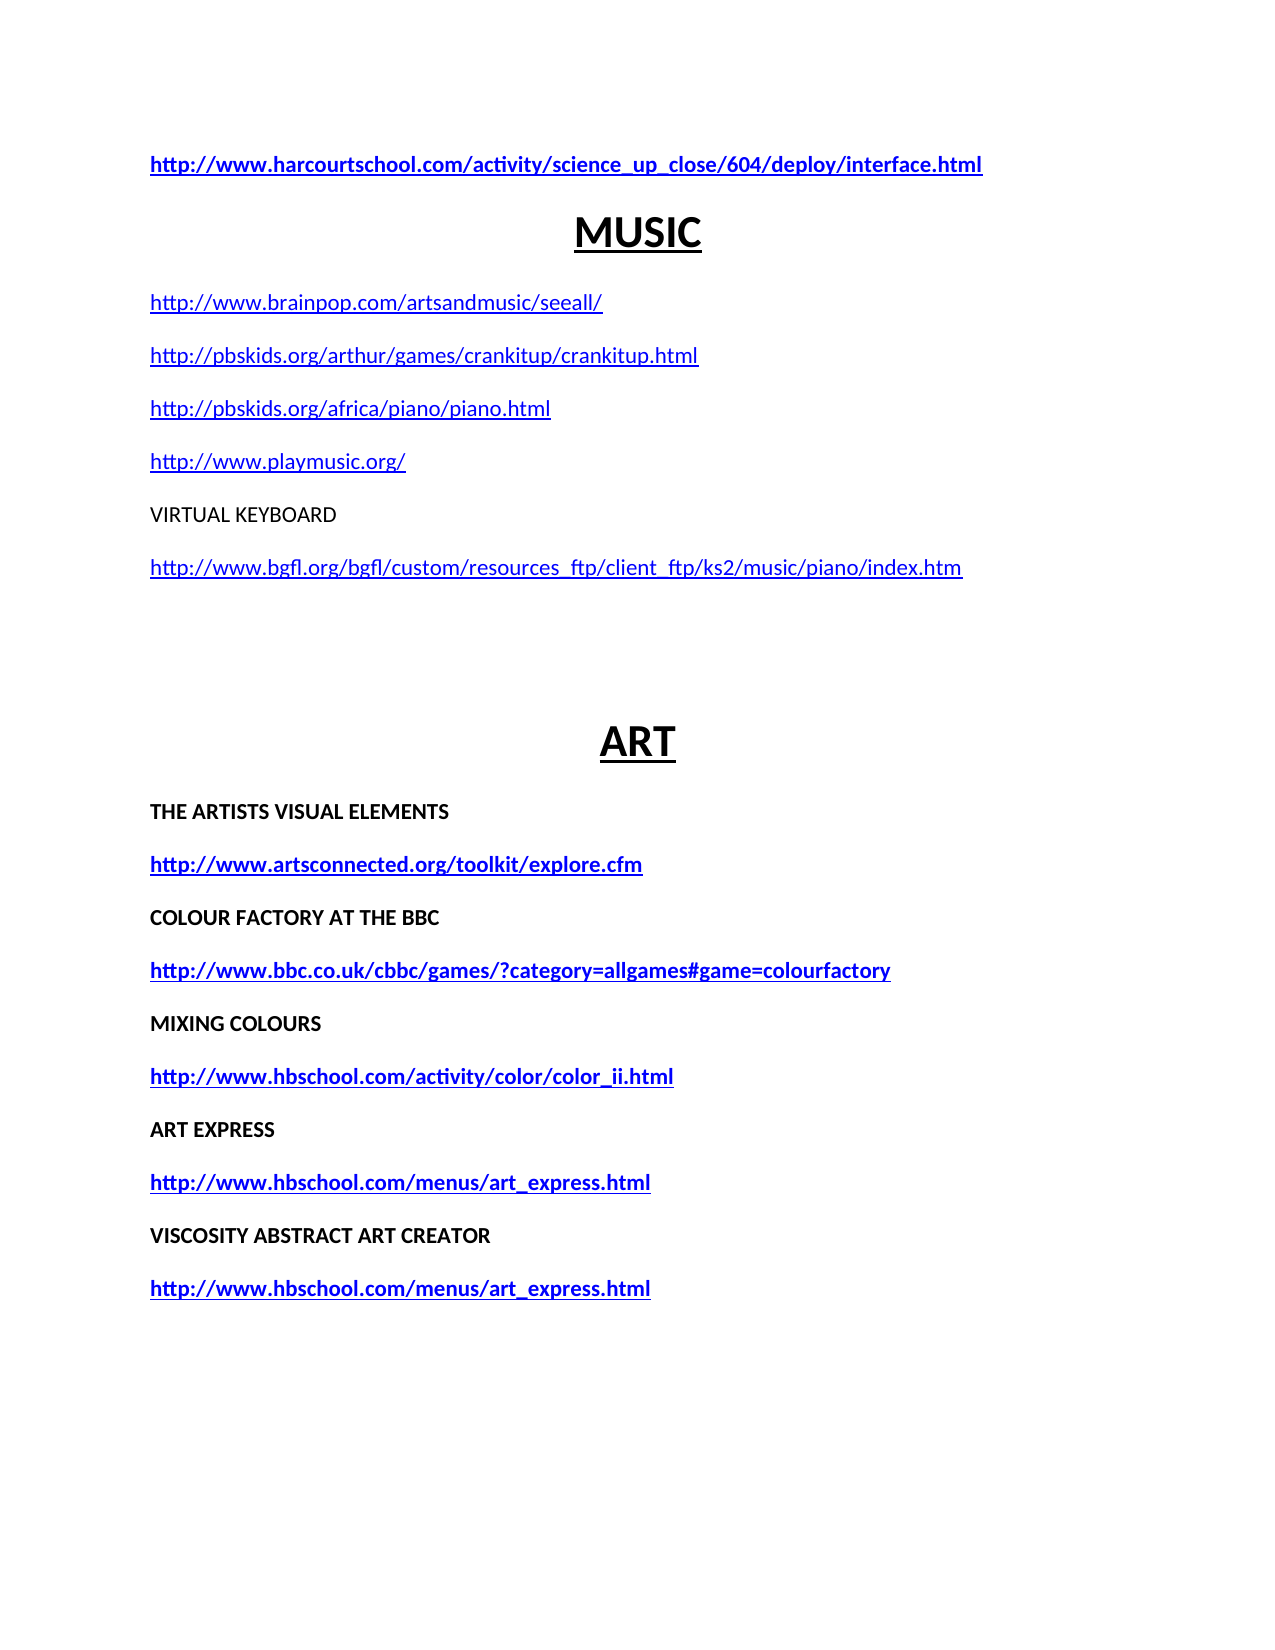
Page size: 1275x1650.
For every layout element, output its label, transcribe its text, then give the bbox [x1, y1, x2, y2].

text http://www.artsconnected.org/toolkit/explore.cfm [150, 850, 1125, 878]
text http://www.bgfl.org/bgfl/custom/resources_ftp/client_ftp/ks2/music/piano/index.htm [150, 553, 1125, 581]
text http://www.brainpop.com/artsandmusic/seeall/ [150, 288, 1125, 316]
text http://www.playmusic.org/ [150, 447, 1125, 475]
text VIRTUAL KEYBOARD [150, 500, 1125, 528]
text http://www.bbc.co.uk/cbbc/games/?category=allgames#game=colourfactory [150, 956, 1125, 984]
text THE ARTISTS VISUAL ELEMENTS [150, 797, 1125, 825]
text ART [150, 712, 1125, 768]
text http://www.hbschool.com/activity/color/color_ii.html [150, 1062, 1125, 1091]
text http://www.hbschool.com/menus/art_express.html [150, 1274, 1125, 1303]
text ART EXPRESS [150, 1116, 1125, 1143]
text MIXING COLOURS [150, 1009, 1125, 1037]
text COLOUR FACTORY AT THE BBC [150, 903, 1125, 931]
text http://pbskids.org/arthur/games/crankitup/crankitup.html [150, 341, 1125, 369]
text http://pbskids.org/africa/piano/piano.html [150, 394, 1125, 422]
text VISCOSITY ABSTRACT ART CREATOR [150, 1222, 1125, 1249]
text http://www.harcourtschool.com/activity/science_up_close/604/deploy/interface.html [150, 150, 1125, 178]
text http://www.hbschool.com/menus/art_express.html [150, 1168, 1125, 1197]
text MUSIC [150, 203, 1125, 259]
